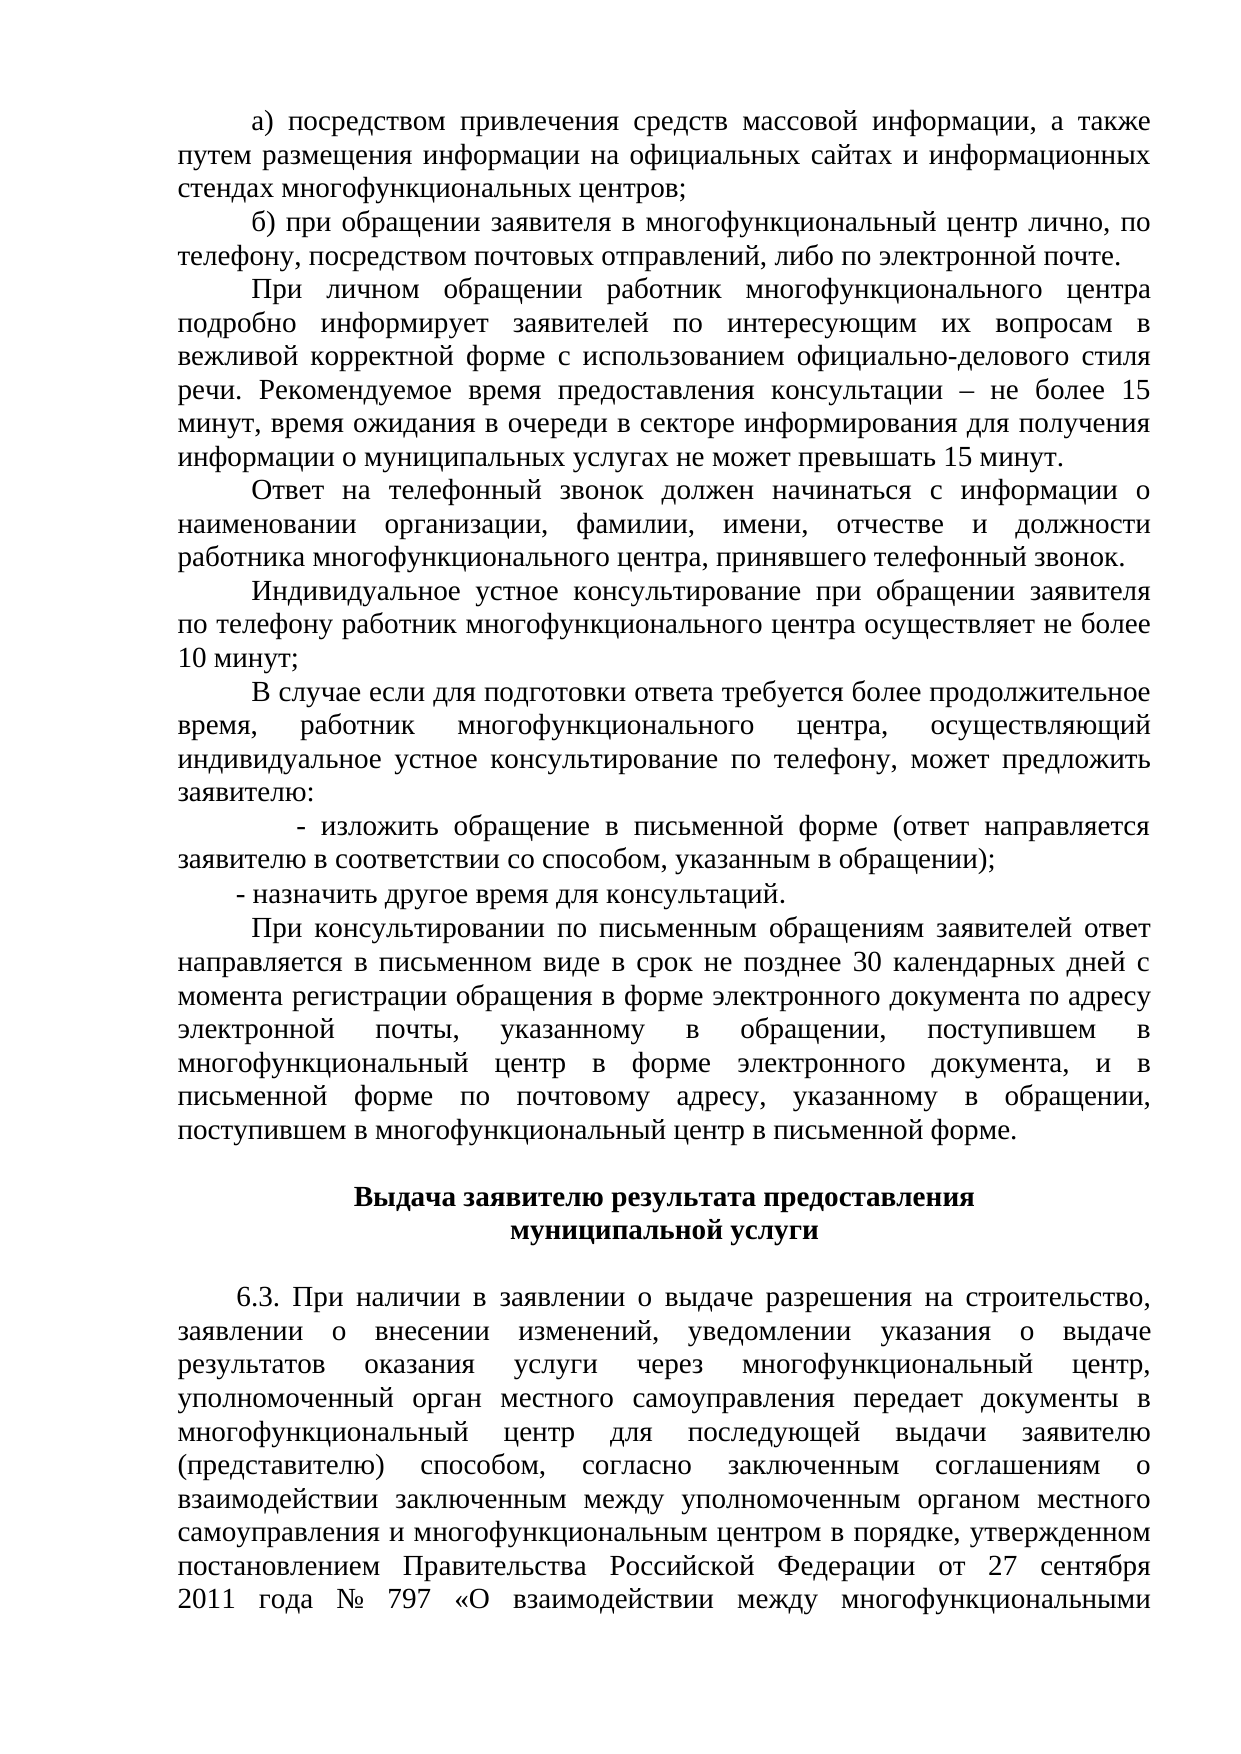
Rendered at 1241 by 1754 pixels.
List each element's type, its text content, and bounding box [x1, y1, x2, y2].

text Ответ на телефонный звонок должен начинаться с информации о наименовании организации, фамилии, имени, отчестве и должности работника многофункционального центра, принявшего телефонный звонок. [177, 472, 1152, 573]
text При консультировании по письменным обращениям заявителей ответ направляется в письменном виде в срок не позднее 30 календарных дней с момента регистрации обращения в форме электронного документа по адресу электронной почты, указанному в обращении, поступившем в многофункциональный центр в форме электронного документа, и в письменной форме по почтовому адресу, указанному в обращении, поступившем в многофункциональный центр в письменной форме. [177, 911, 1152, 1145]
text б) при обращении заявителя в многофункциональный центр лично, по телефону, посредством почтовых отправлений, либо по электронной почте. [177, 204, 1152, 271]
text - изложить обращение в письменной форме (ответ направляется заявителю в соответствии со способом, указанным в обращении); [177, 808, 1152, 875]
text В случае если для подготовки ответа требуется более продолжительное время, работник многофункционального центра, осуществляющий индивидуальное устное консультирование по телефону, может предложить заявителю: [177, 674, 1152, 808]
text муниципальной услуги [177, 1212, 1152, 1246]
text Индивидуальное устное консультирование при обращении заявителя по телефону работник многофункционального центра осуществляет не более 10 минут; [177, 573, 1152, 674]
text Выдача заявителю результата предоставления [177, 1179, 1152, 1212]
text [177, 1279, 1152, 1615]
text При личном обращении работник многофункционального центра подробно информирует заявителей по интересующим их вопросам в вежливой корректной форме с использованием официально-делового стиля речи. Рекомендуемое время предоставления консультации – не более 15 минут, время ожидания в очереди в секторе информирования для получения информации о муниципальных услугах не может превышать 15 минут. [177, 271, 1152, 472]
text а) посредством привлечения средств массовой информации, а также путем размещения информации на официальных сайтах и информационных стендах многофункциональных центров; [177, 103, 1152, 204]
text - назначить другое время для консультаций. [177, 875, 1152, 911]
